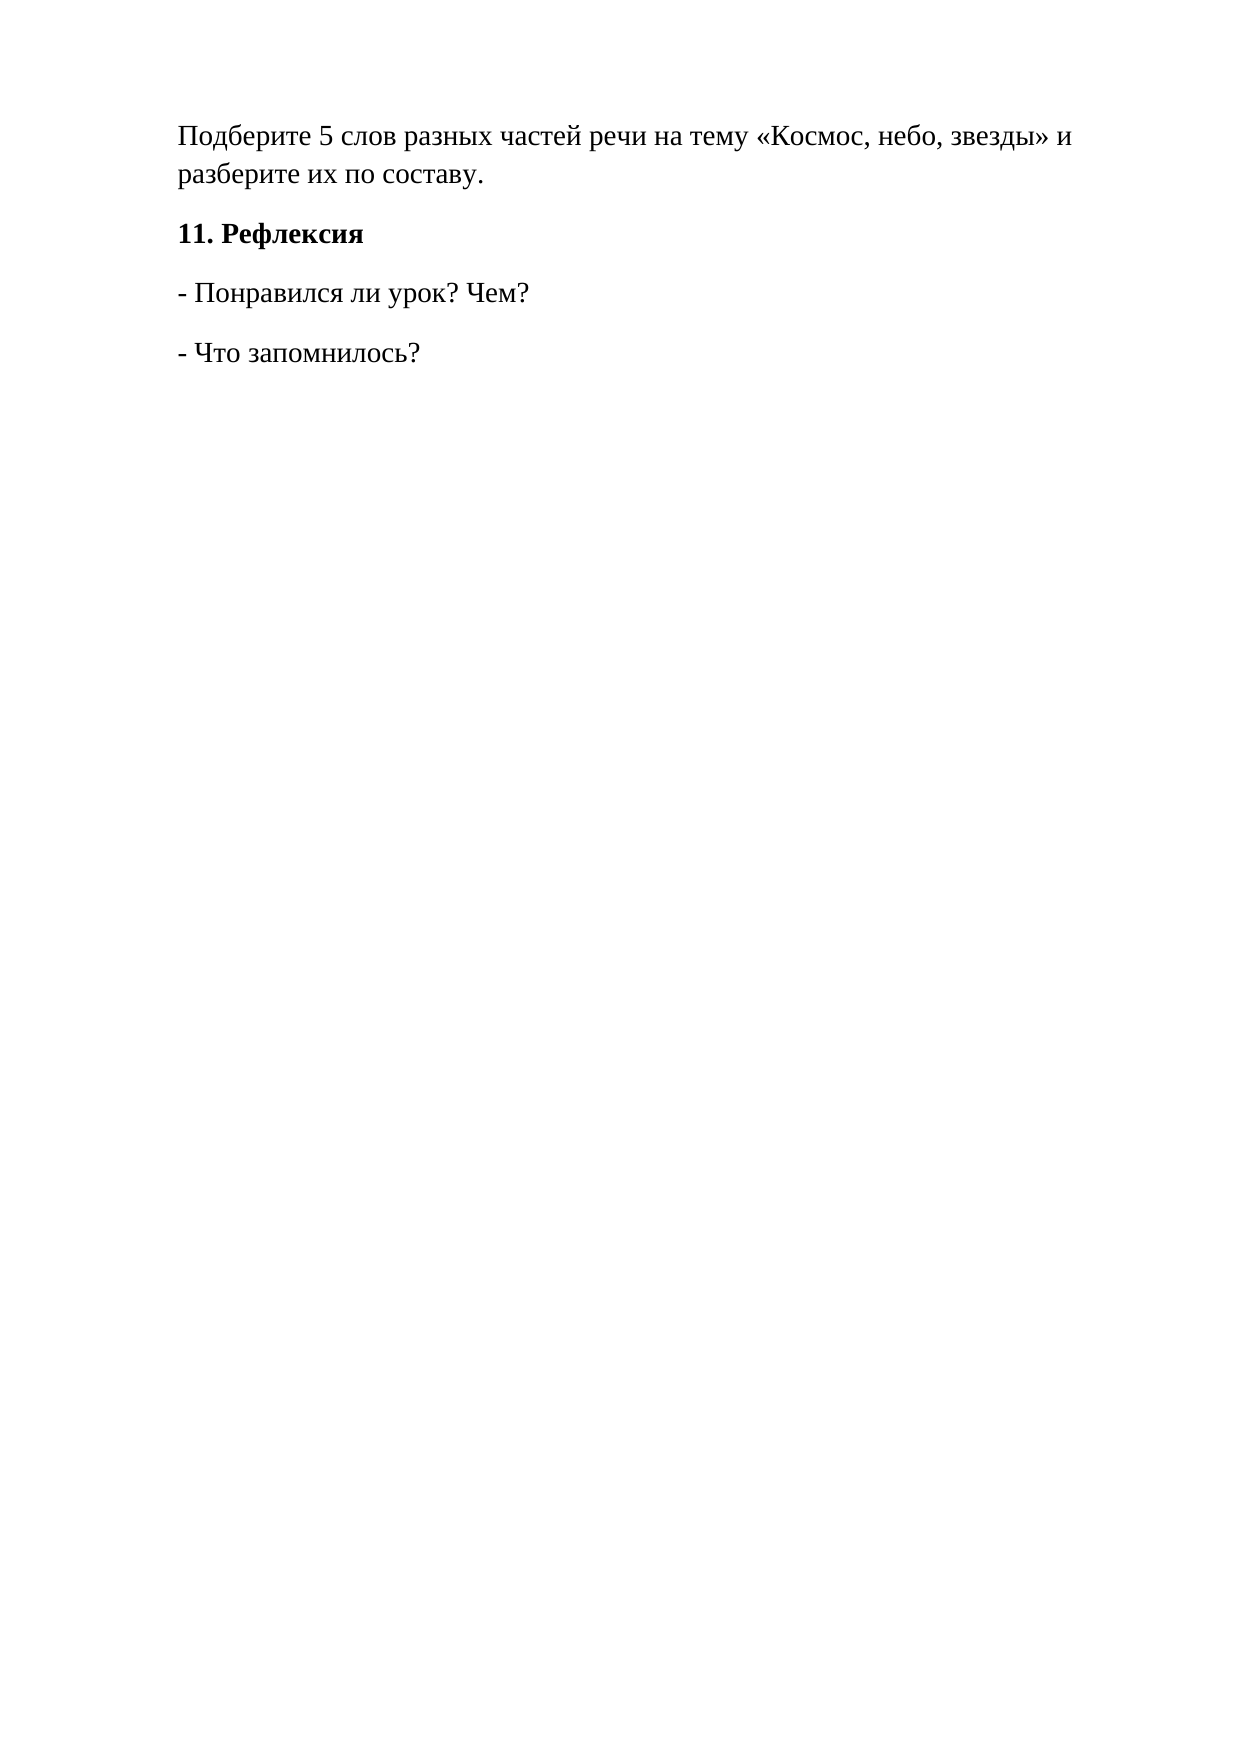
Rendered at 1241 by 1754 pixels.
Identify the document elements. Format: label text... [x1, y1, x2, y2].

text - Что запомнилось? [177, 335, 1152, 368]
text - Понравился ли урок? Чем? [177, 275, 1152, 309]
text Подберите 5 слов разных частей речи на тему «Космос, небо, звезды» и разберите их по составу. [177, 118, 1152, 190]
text 11. Рефлексия [177, 216, 1152, 249]
